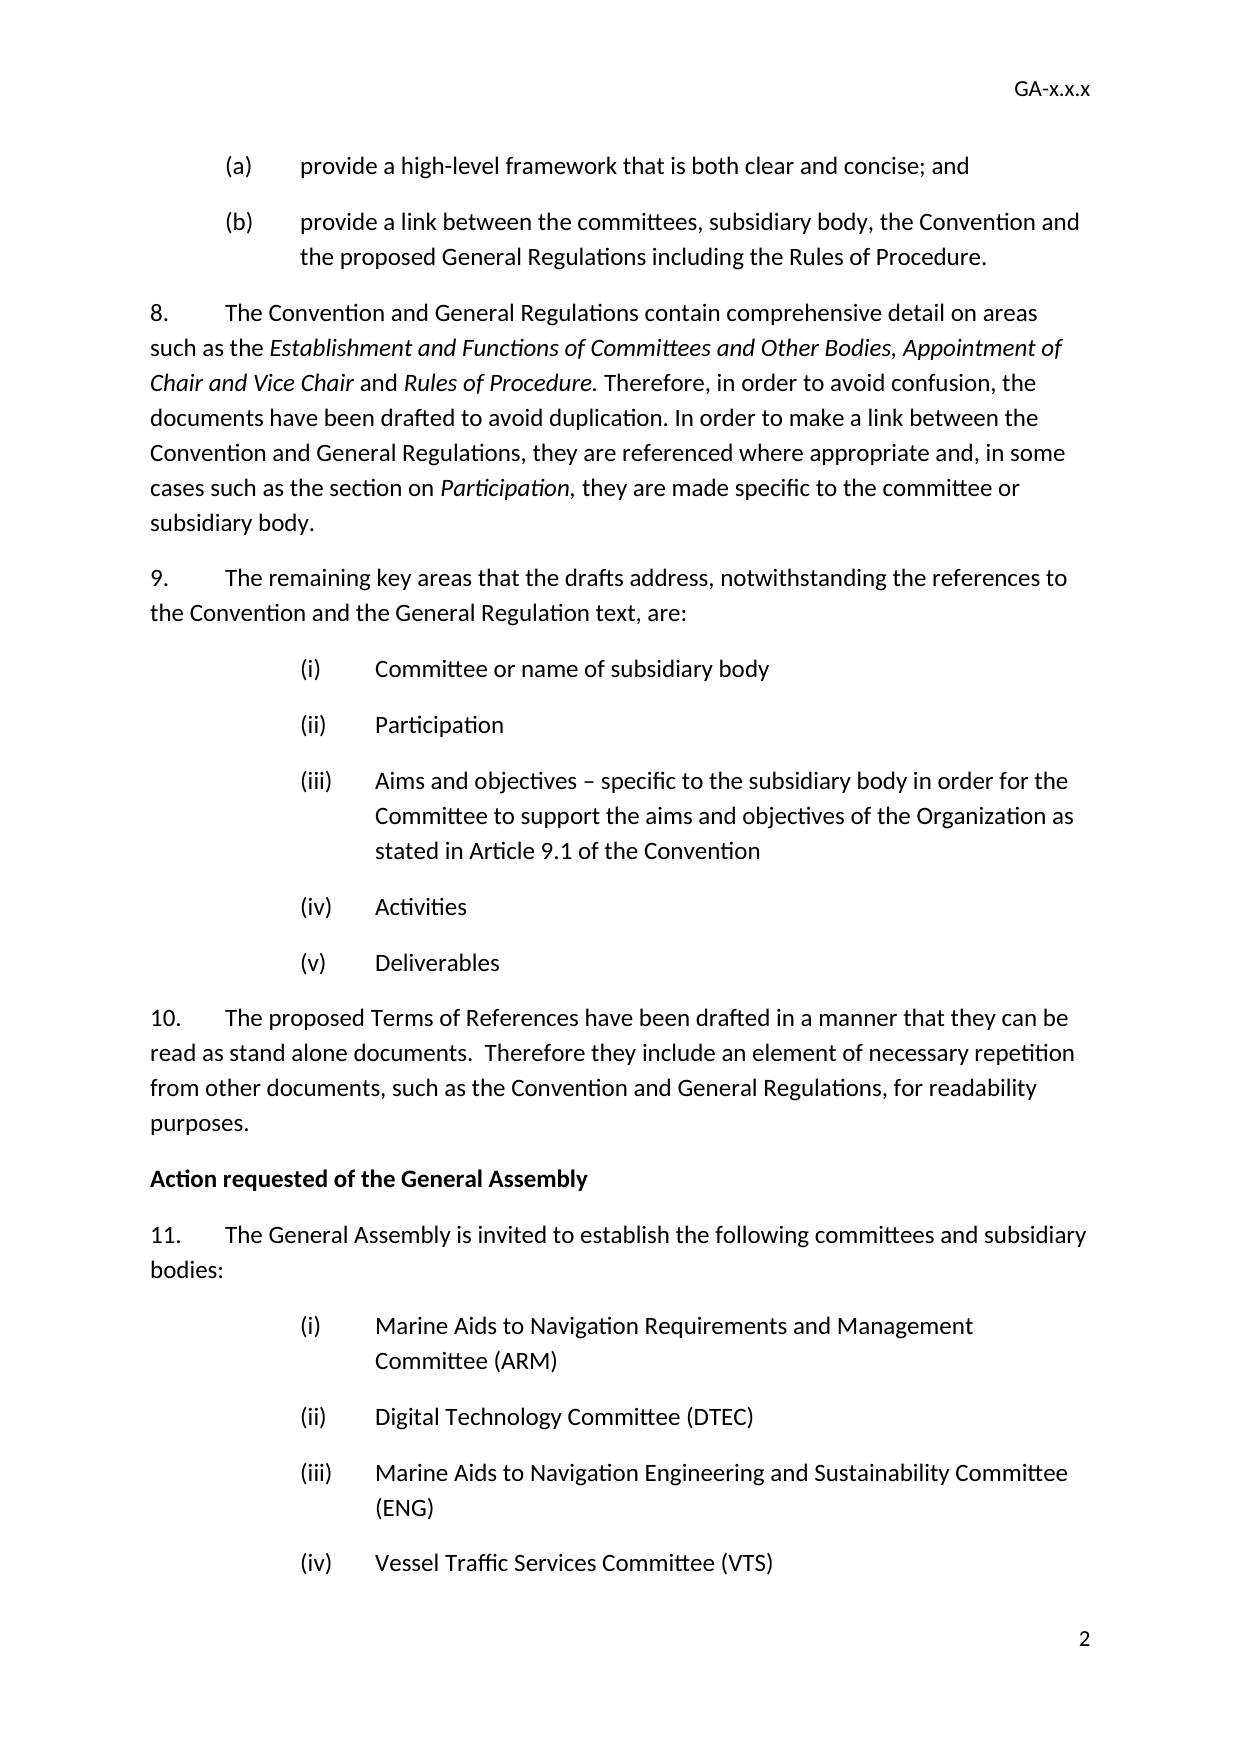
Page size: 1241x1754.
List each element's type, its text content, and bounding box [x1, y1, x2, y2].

text Action requested of the General Assembly [150, 1163, 1090, 1194]
text (iv) Activities [225, 891, 1090, 921]
text (ii) Participation [300, 709, 1090, 740]
text (iii) Aims and objectives – specific to the subsidiary body in order for the Committee to support the aims and objectives of the Organization as stated in Article 9.1 of the Convention [300, 765, 1090, 866]
text (iii) Marine Aids to Navigation Engineering and Sustainability Committee (ENG) [300, 1457, 1090, 1522]
text 8. The Convention and General Regulations contain comprehensive detail on areas such as the Establishment and Functions of Committees and Other Bodies, Appointment of Chair and Vice Chair and Rules of Procedure. Therefore, in order to avoid confusion, the documents have been drafted to avoid duplication. In order to make a link between the Convention and General Regulations, they are referenced where appropriate and, in some cases such as the section on Participation, they are made specific to the committee or subsidiary body. [150, 297, 1090, 537]
text (a) provide a high-level framework that is both clear and concise; and [150, 150, 1090, 181]
text 10. The proposed Terms of References have been drafted in a manner that they can be read as stand alone documents. Therefore they include an element of necessary repetition from other documents, such as the Convention and General Regulations, for readability purposes. [150, 1002, 1090, 1138]
text (iv) Vessel Traffic Services Committee (VTS) [225, 1547, 1090, 1578]
text 9. The remaining key areas that the drafts address, notwithstanding the references to the Convention and the General Regulation text, are: [150, 562, 1090, 628]
text (i) Committee or name of subsidiary body [225, 653, 1090, 684]
text 11. The General Assembly is invited to establish the following committees and subsidiary bodies: [150, 1219, 1090, 1285]
text (ii) Digital Technology Committee (DTEC) [300, 1401, 1090, 1431]
text (v) Deliverables [225, 947, 1090, 977]
text (i) Marine Aids to Navigation Requirements and Management Committee (ARM) [300, 1310, 1090, 1376]
text (b) provide a link between the committees, subsidiary body, the Convention and the proposed General Regulations including the Rules of Procedure. [225, 206, 1090, 271]
